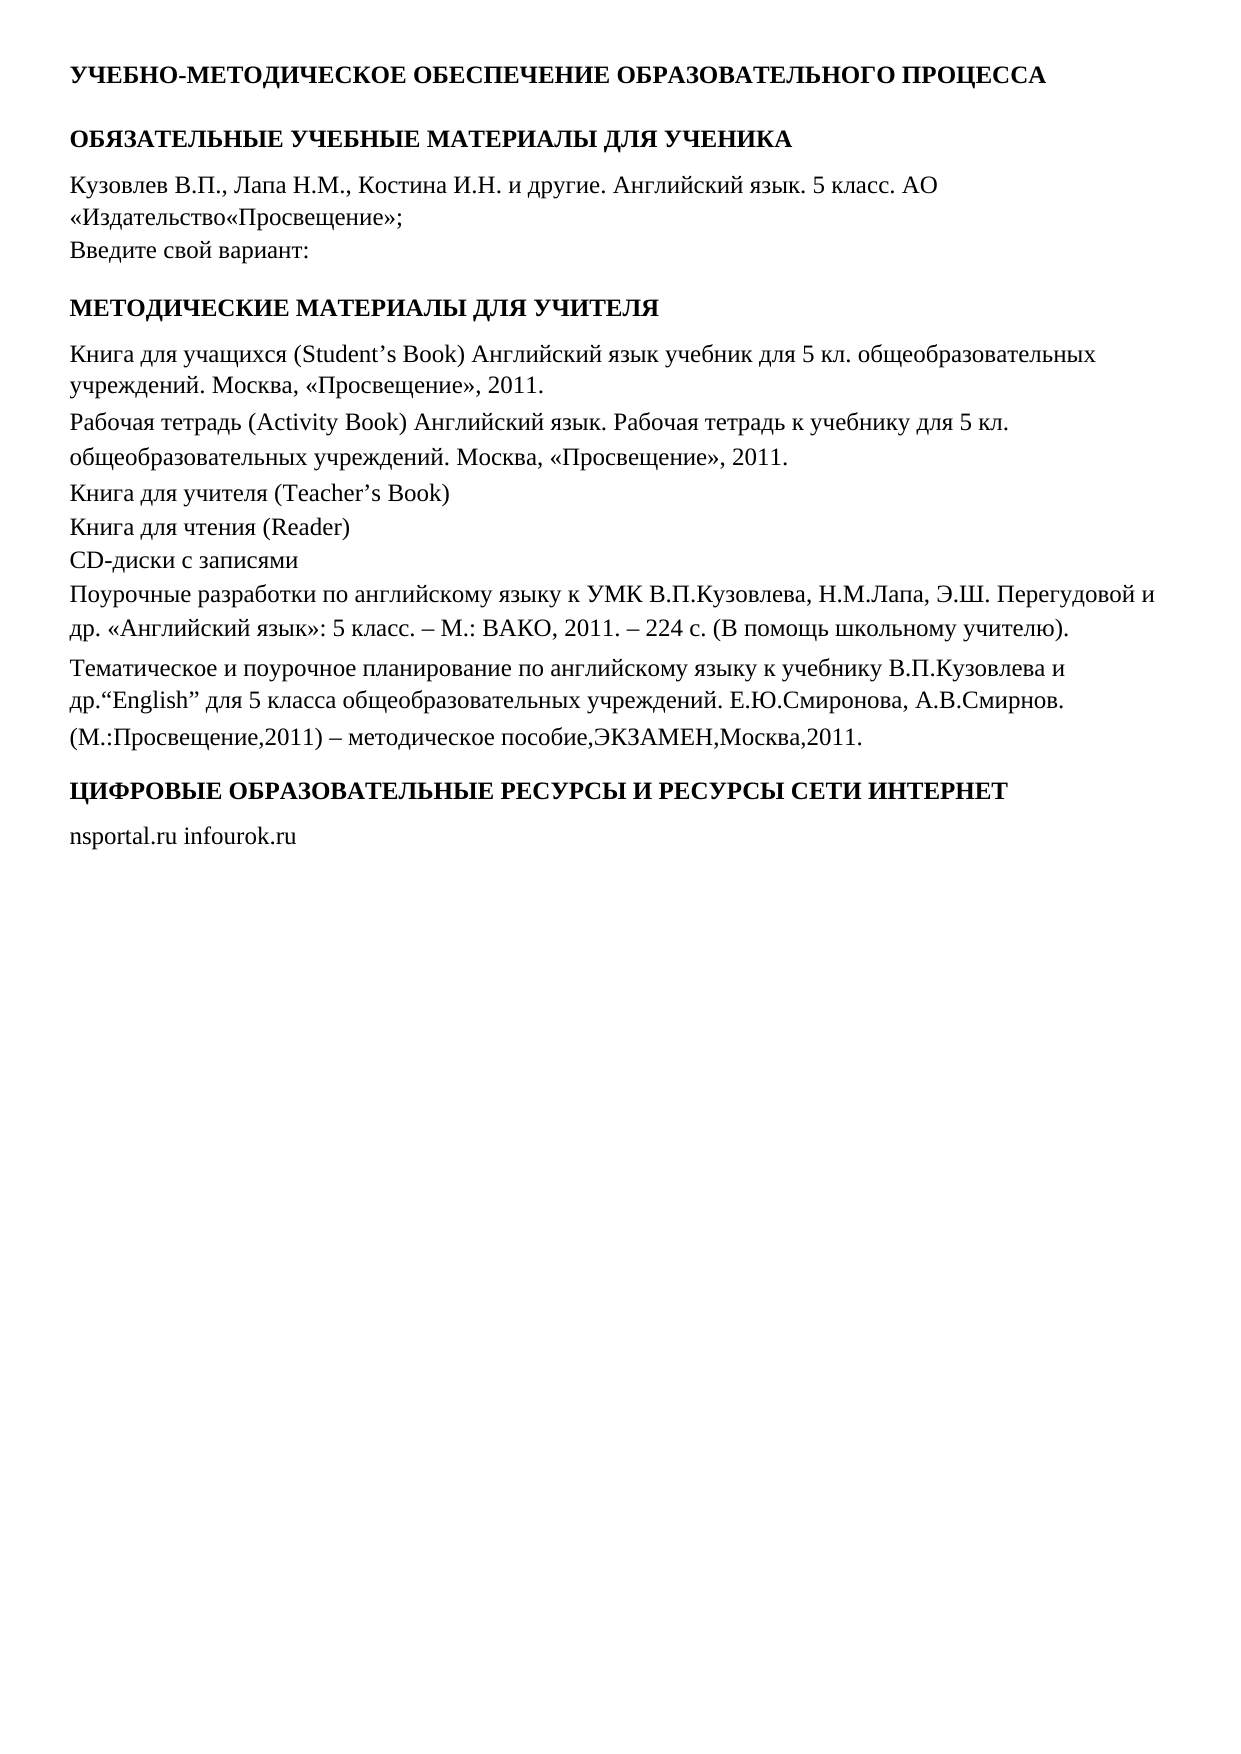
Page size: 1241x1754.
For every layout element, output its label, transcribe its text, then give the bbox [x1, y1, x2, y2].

text Тематическое и поурочное планирование по английскому языку к учебнику В.П.Кузовлева и др.“English” для 5 класса общеобразовательных учреждений. Е.Ю.Смиронова, А.В.Смирнов. [69, 653, 1112, 713]
text ЦИФРОВЫЕ ОБРАЗОВАТЕЛЬНЫЕ РЕСУРСЫ И РЕСУРСЫ СЕТИ ИНТЕРНЕТ [69, 778, 1172, 805]
text ОБЯЗАТЕЛЬНЫЕ УЧЕБНЫЕ МАТЕРИАЛЫ ДЛЯ УЧЕНИКА [69, 125, 1172, 153]
text МЕТОДИЧЕСКИЕ МАТЕРИАЛЫ ДЛЯ УЧИТЕЛЯ [69, 294, 1172, 322]
text Книга для учителя (Teacher’s Book) Книга для чтения (Reader) CD-диски с записями Поурочные разработки по английскому языку к УМК В.П.Кузовлева, Н.М.Лапа, Э.Ш. Перегудовой и др. «Английский язык»: 5 класс. – М.: ВАКО, 2011. – 224 с. (В помощь школьному учителю). [69, 478, 1157, 641]
text Книга для учащихся (Student’s Book) Английский язык учебник для 5 кл. общеобразовательных учреждений. Москва, «Просвещение», 2011. [69, 339, 1097, 399]
text УЧЕБНО-МЕТОДИЧЕСКОЕ ОБЕСПЕЧЕНИЕ ОБРАЗОВАТЕЛЬНОГО ПРОЦЕССА [69, 62, 1172, 89]
text общеобразовательных учреждений. Москва, «Просвещение», 2011. [69, 444, 1172, 471]
text (М.:Просвещение,2011) – методическое пособие,ЭКЗАМЕН,Москва,2011. [69, 723, 1172, 751]
text Кузовлев В.П., Лапа Н.М., Костина И.Н. и другие. Английский язык. 5 класс. АО «Издательство«Просвещение»; Введите свой вариант: [69, 170, 1112, 263]
text Рабочая тетрадь (Activity Book) Английский язык. Рабочая тетрадь к учебнику для 5 кл. [69, 409, 1172, 436]
text nsportal.ru infourok.ru [69, 822, 1172, 850]
